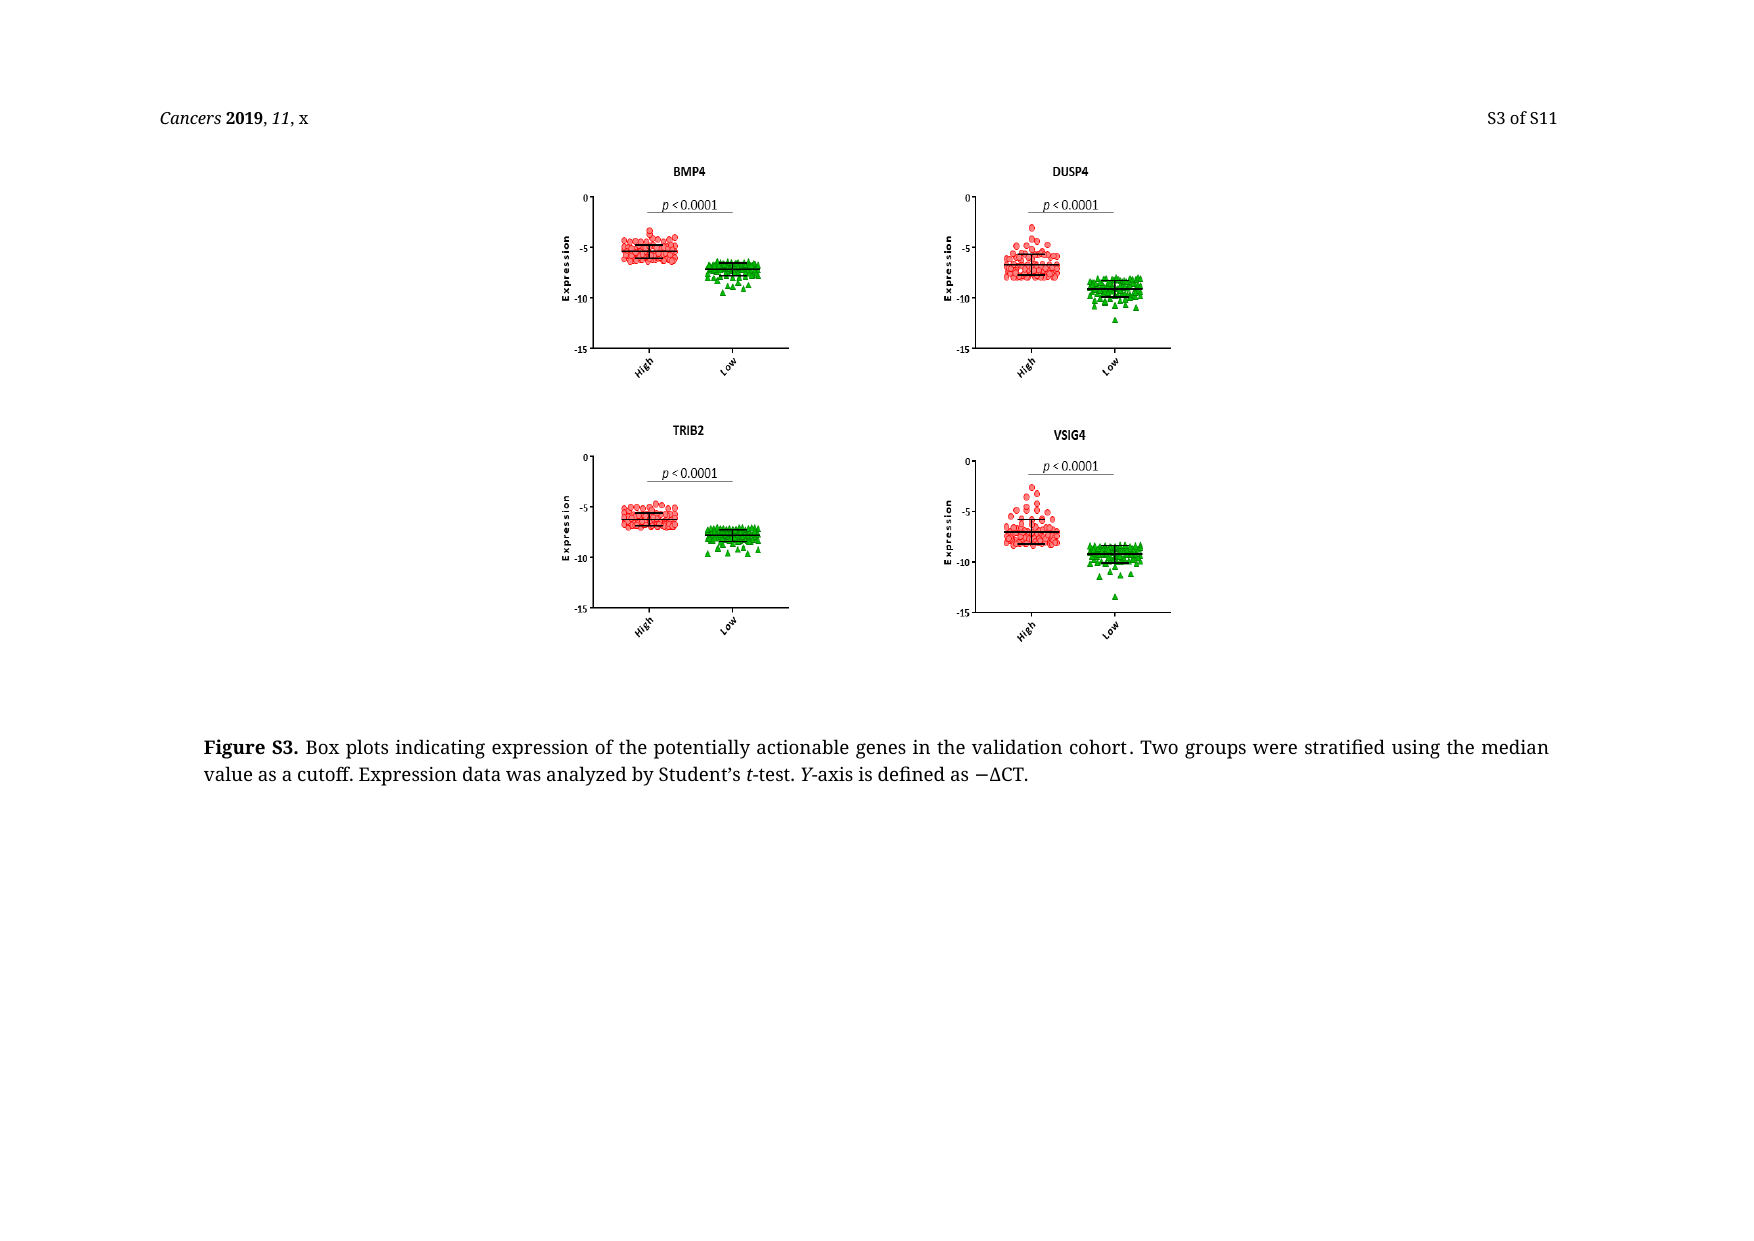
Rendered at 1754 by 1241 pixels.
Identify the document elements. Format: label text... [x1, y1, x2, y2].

picture [444, 153, 1310, 721]
text Figure S3. Box plots indicating expression of the potentially actionable genes in the validation cohort. Two groups were stratified using the median value as a cutoff. Expression data was analyzed by Student’s t-test. Y-axis is defined as −ΔCT. [204, 733, 1550, 787]
